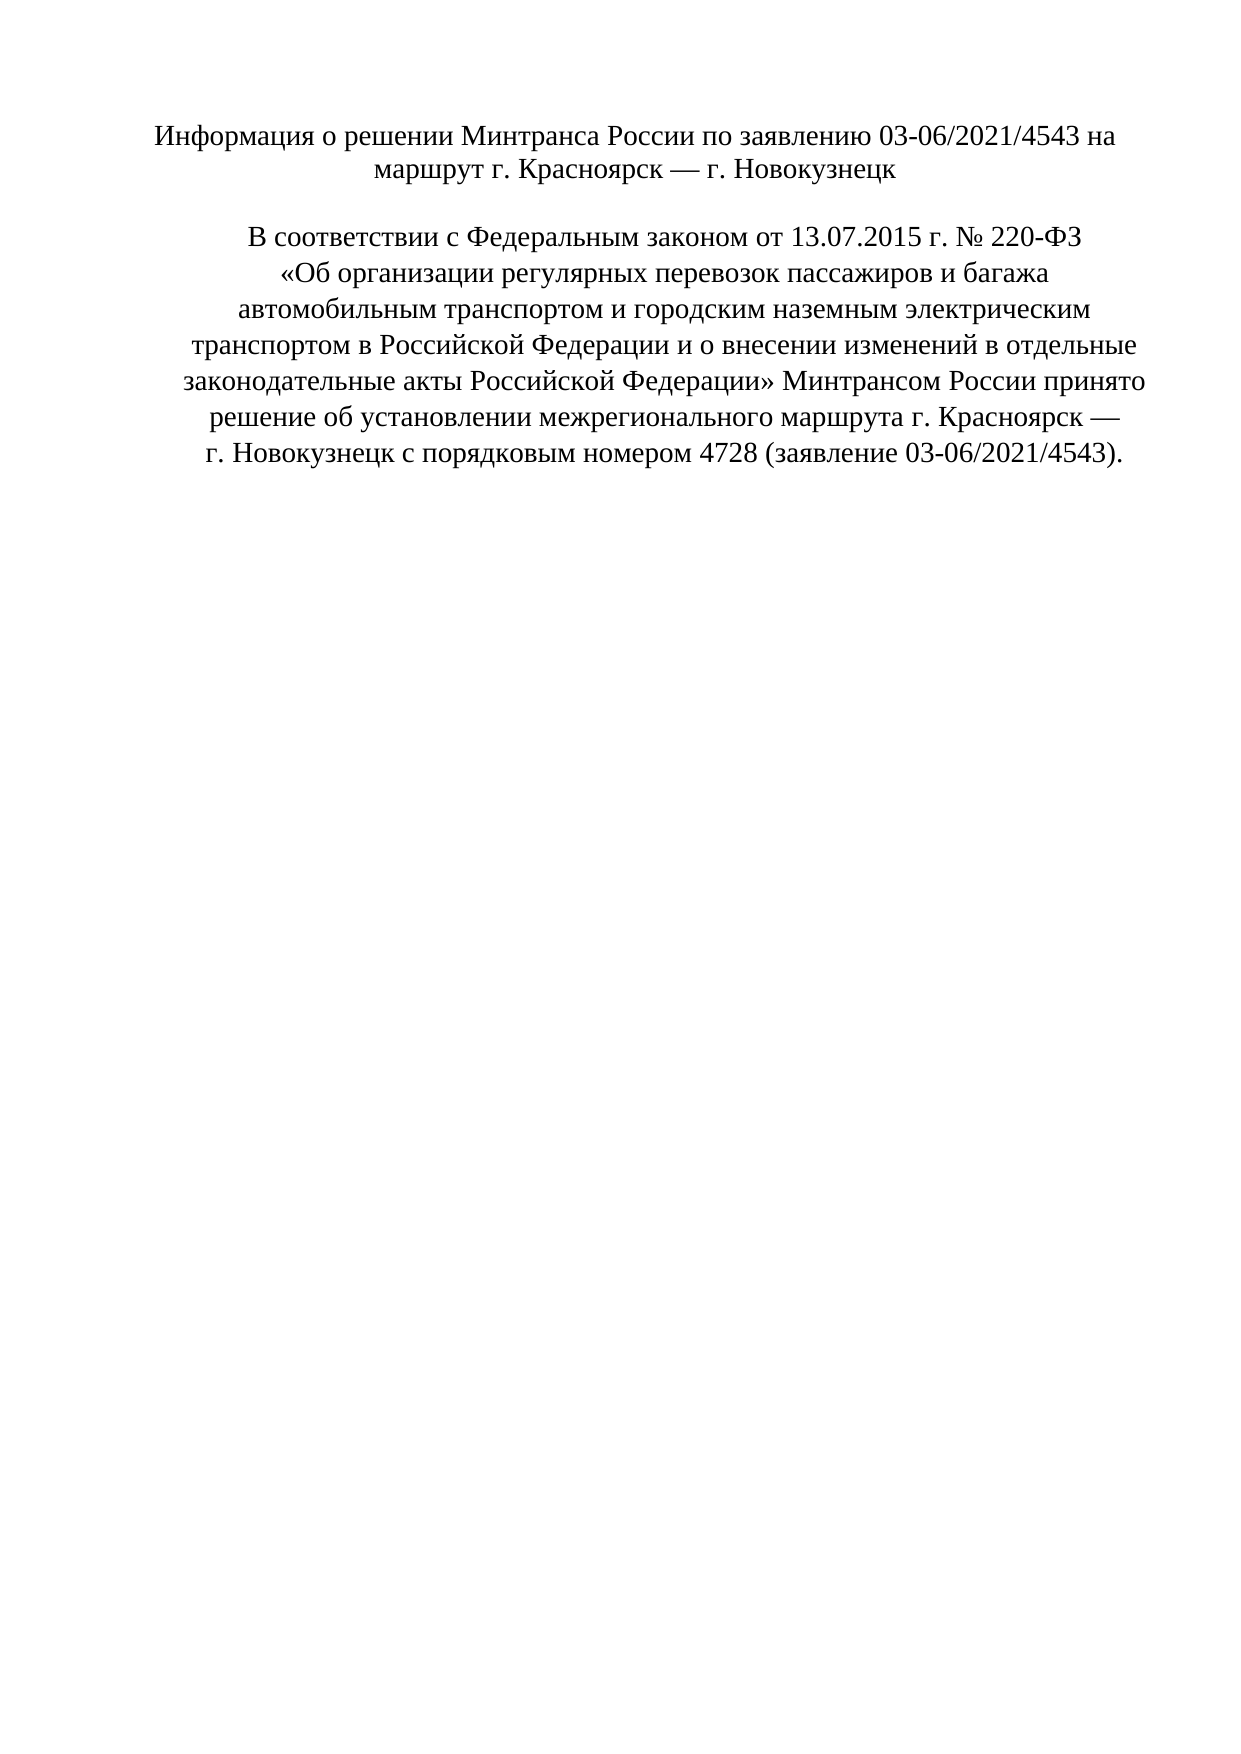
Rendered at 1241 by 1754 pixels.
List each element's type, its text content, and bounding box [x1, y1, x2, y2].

text Информация о решении Минтранса России по заявлению 03-06/2021/4543 на маршрут г. Красноярск — г. Новокузнецк [118, 118, 1152, 185]
text В соответствии с Федеральным законом от 13.07.2015 г. № 220-ФЗ «Об организации регулярных перевозок пассажиров и багажа автомобильным транспортом и городским наземным электрическим транспортом в Российской Федерации и о внесении изменений в отдельные законодательные акты Российской Федерации» Минтрансом России принято решение об установлении межрегионального маршрута г. Красноярск — г. Новокузнецк с порядковым номером 4728 (заявление 03-06/2021/4543). [177, 219, 1152, 469]
